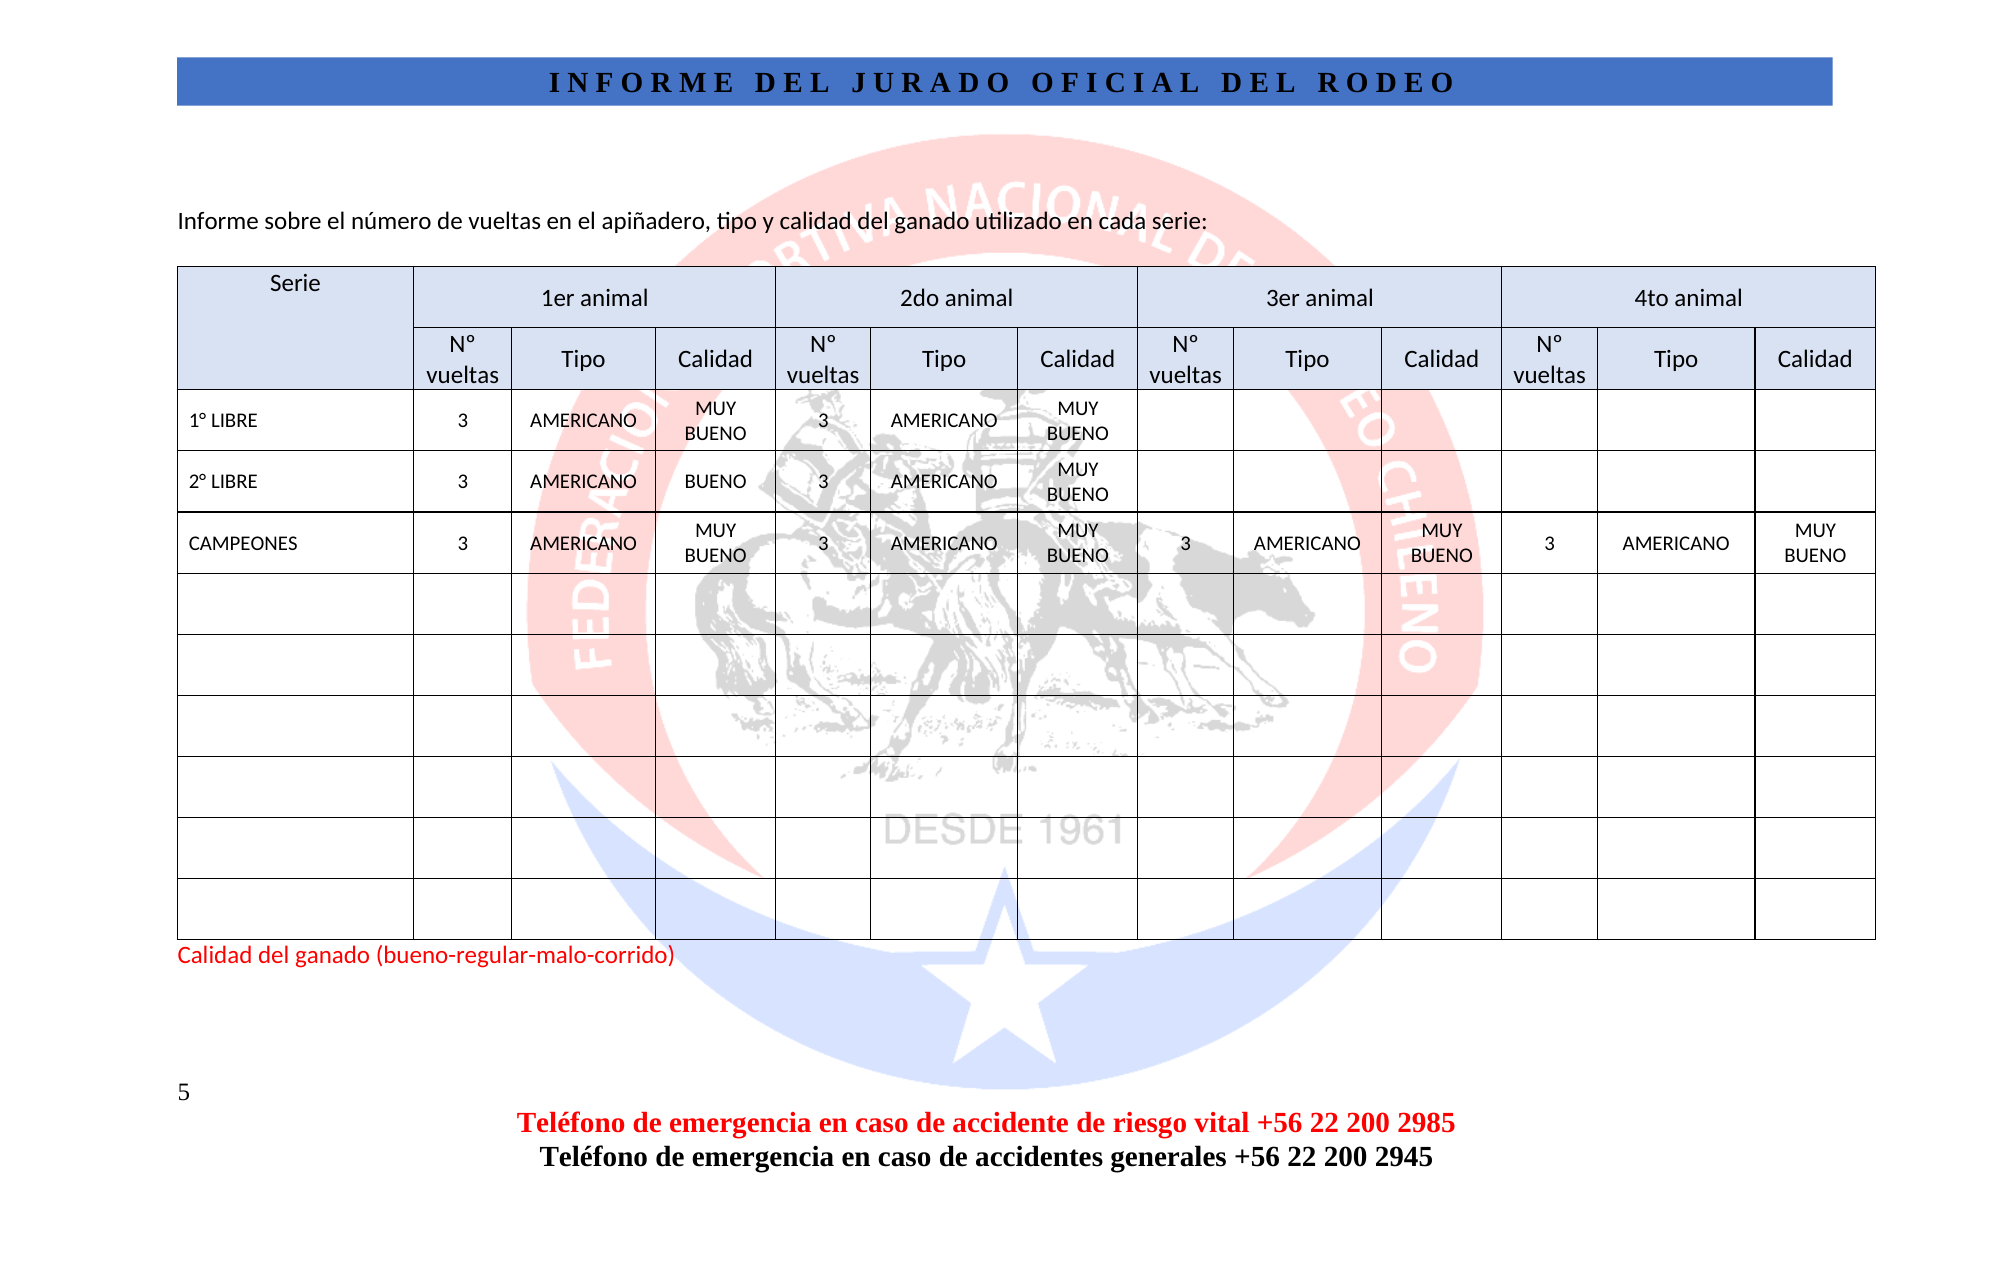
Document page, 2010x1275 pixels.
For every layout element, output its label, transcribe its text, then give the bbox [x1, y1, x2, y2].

table_cell [1598, 818, 1754, 878]
table_cell [1502, 757, 1597, 817]
table_cell [776, 757, 870, 817]
table_cell [414, 696, 511, 756]
table_cell Nº vueltas [414, 328, 511, 389]
table_cell BUENO [656, 451, 775, 511]
table_cell Tipo [871, 328, 1017, 389]
table_cell Nº vueltas [1138, 328, 1233, 389]
table_header 4to animal [1502, 267, 1875, 327]
table_cell [1756, 574, 1875, 633]
table_cell [656, 635, 775, 694]
table_cell MUY BUENO [1382, 513, 1501, 572]
table_cell [1598, 574, 1754, 633]
table_cell [1382, 574, 1501, 633]
table_cell [1502, 390, 1597, 450]
table_cell [776, 818, 870, 878]
table_cell [1502, 574, 1597, 633]
table_cell [1018, 574, 1137, 633]
table_cell AMERICANO [871, 451, 1017, 511]
table_cell MUY BUENO [656, 513, 775, 572]
table_cell [1756, 390, 1875, 450]
table_cell [414, 757, 511, 817]
table_cell [414, 879, 511, 939]
table_cell [1756, 696, 1875, 756]
table_cell AMERICANO [1598, 513, 1754, 572]
table_cell Calidad [656, 328, 775, 389]
table_cell Nº vueltas [776, 328, 870, 389]
table_cell MUY BUENO [1018, 390, 1137, 450]
table_cell [1756, 818, 1875, 878]
table_cell MUY BUENO [1018, 451, 1137, 511]
table_cell [1018, 879, 1137, 939]
table_header 3er animal [1138, 267, 1501, 327]
table_cell MUY BUENO [1756, 513, 1875, 572]
table_cell [1598, 879, 1754, 939]
table_cell [1018, 696, 1137, 756]
table_cell [1234, 390, 1381, 450]
table_cell [776, 574, 870, 633]
table_cell Calidad [1756, 328, 1875, 389]
table_cell [1756, 451, 1875, 511]
table_cell [512, 635, 655, 694]
table_cell [414, 635, 511, 694]
table_cell [776, 635, 870, 694]
table_cell [1756, 879, 1875, 939]
table_cell [1138, 879, 1233, 939]
table_cell [1598, 451, 1754, 511]
table_cell Tipo [512, 328, 655, 389]
table_cell [1234, 818, 1381, 878]
table_cell 3 [414, 390, 511, 450]
text Informe sobre el número de vueltas en el apiñadero, tipo y calidad del ganado utilizado en cada serie: [177, 205, 1833, 236]
table_cell [178, 696, 413, 756]
table_cell 3 [414, 513, 511, 572]
table_cell [1234, 757, 1381, 817]
table_cell [1756, 635, 1875, 694]
table_cell 3 [1502, 513, 1597, 572]
table_cell [1382, 879, 1501, 939]
table_cell AMERICANO [871, 390, 1017, 450]
table_cell [1234, 696, 1381, 756]
table_cell AMERICANO [512, 451, 655, 511]
table_cell [1756, 757, 1875, 817]
table_cell Calidad [1382, 328, 1501, 389]
table_cell [512, 879, 655, 939]
table_cell MUY BUENO [1018, 513, 1137, 572]
table_cell AMERICANO [512, 513, 655, 572]
table_cell [1382, 635, 1501, 694]
table_cell [871, 818, 1017, 878]
table_header 2do animal [776, 267, 1137, 327]
table_cell [512, 574, 655, 633]
table_cell CAMPEONES [178, 513, 413, 572]
table_cell [871, 574, 1017, 633]
table_cell [1502, 818, 1597, 878]
table_cell [1382, 390, 1501, 450]
table_cell [1138, 635, 1233, 694]
table_cell 3 [776, 451, 870, 511]
table_cell [776, 696, 870, 756]
table_cell [178, 757, 413, 817]
table_cell [1382, 451, 1501, 511]
table_cell [656, 757, 775, 817]
table_cell [1382, 757, 1501, 817]
table_cell Tipo [1598, 328, 1754, 389]
table_cell [1138, 574, 1233, 633]
table_cell [178, 574, 413, 633]
table_cell 2° LIBRE [178, 451, 413, 511]
table_cell [871, 757, 1017, 817]
table_cell MUY BUENO [656, 390, 775, 450]
table_cell [1018, 818, 1137, 878]
table_cell [1382, 696, 1501, 756]
table_cell [871, 635, 1017, 694]
table_cell 1° LIBRE [178, 390, 413, 450]
table_cell [414, 574, 511, 633]
table_cell [1598, 390, 1754, 450]
table_cell [414, 818, 511, 878]
table_cell [1138, 390, 1233, 450]
table_cell [656, 696, 775, 756]
table_cell [871, 879, 1017, 939]
table_cell [1502, 879, 1597, 939]
table_cell [512, 818, 655, 878]
table_cell Nº vueltas [1502, 328, 1597, 389]
table_cell [1502, 635, 1597, 694]
table_cell Calidad [1018, 328, 1137, 389]
table_cell [1234, 879, 1381, 939]
table_cell [1598, 696, 1754, 756]
table_cell 3 [414, 451, 511, 511]
table_cell [178, 818, 413, 878]
table_header 1er animal [414, 267, 775, 327]
table_cell AMERICANO [512, 390, 655, 450]
table_cell [178, 879, 413, 939]
table_cell [1138, 451, 1233, 511]
table_cell [1598, 635, 1754, 694]
table_cell AMERICANO [871, 513, 1017, 572]
table_cell [1382, 818, 1501, 878]
table_cell [656, 818, 775, 878]
table_cell [512, 757, 655, 817]
table_cell [1502, 451, 1597, 511]
text Calidad del ganado (bueno-regular-malo-corrido) [177, 940, 1833, 970]
table_header Serie [178, 267, 413, 389]
table_cell [776, 879, 870, 939]
table_cell [656, 879, 775, 939]
table_cell AMERICANO [1234, 513, 1381, 572]
table_cell [1234, 574, 1381, 633]
table_cell [1234, 451, 1381, 511]
table_cell [178, 635, 413, 694]
table_cell [1138, 757, 1233, 817]
table_cell [1138, 696, 1233, 756]
table_cell [1598, 757, 1754, 817]
table_cell [1234, 635, 1381, 694]
table_cell [656, 574, 775, 633]
table_cell [1018, 635, 1137, 694]
table_cell Tipo [1234, 328, 1381, 389]
table_cell [1138, 818, 1233, 878]
table_cell [871, 696, 1017, 756]
table_cell [1018, 757, 1137, 817]
table_cell 3 [776, 513, 870, 572]
table_cell 3 [1138, 513, 1233, 572]
table_cell [1502, 696, 1597, 756]
table_cell [512, 696, 655, 756]
table_cell 3 [776, 390, 870, 450]
